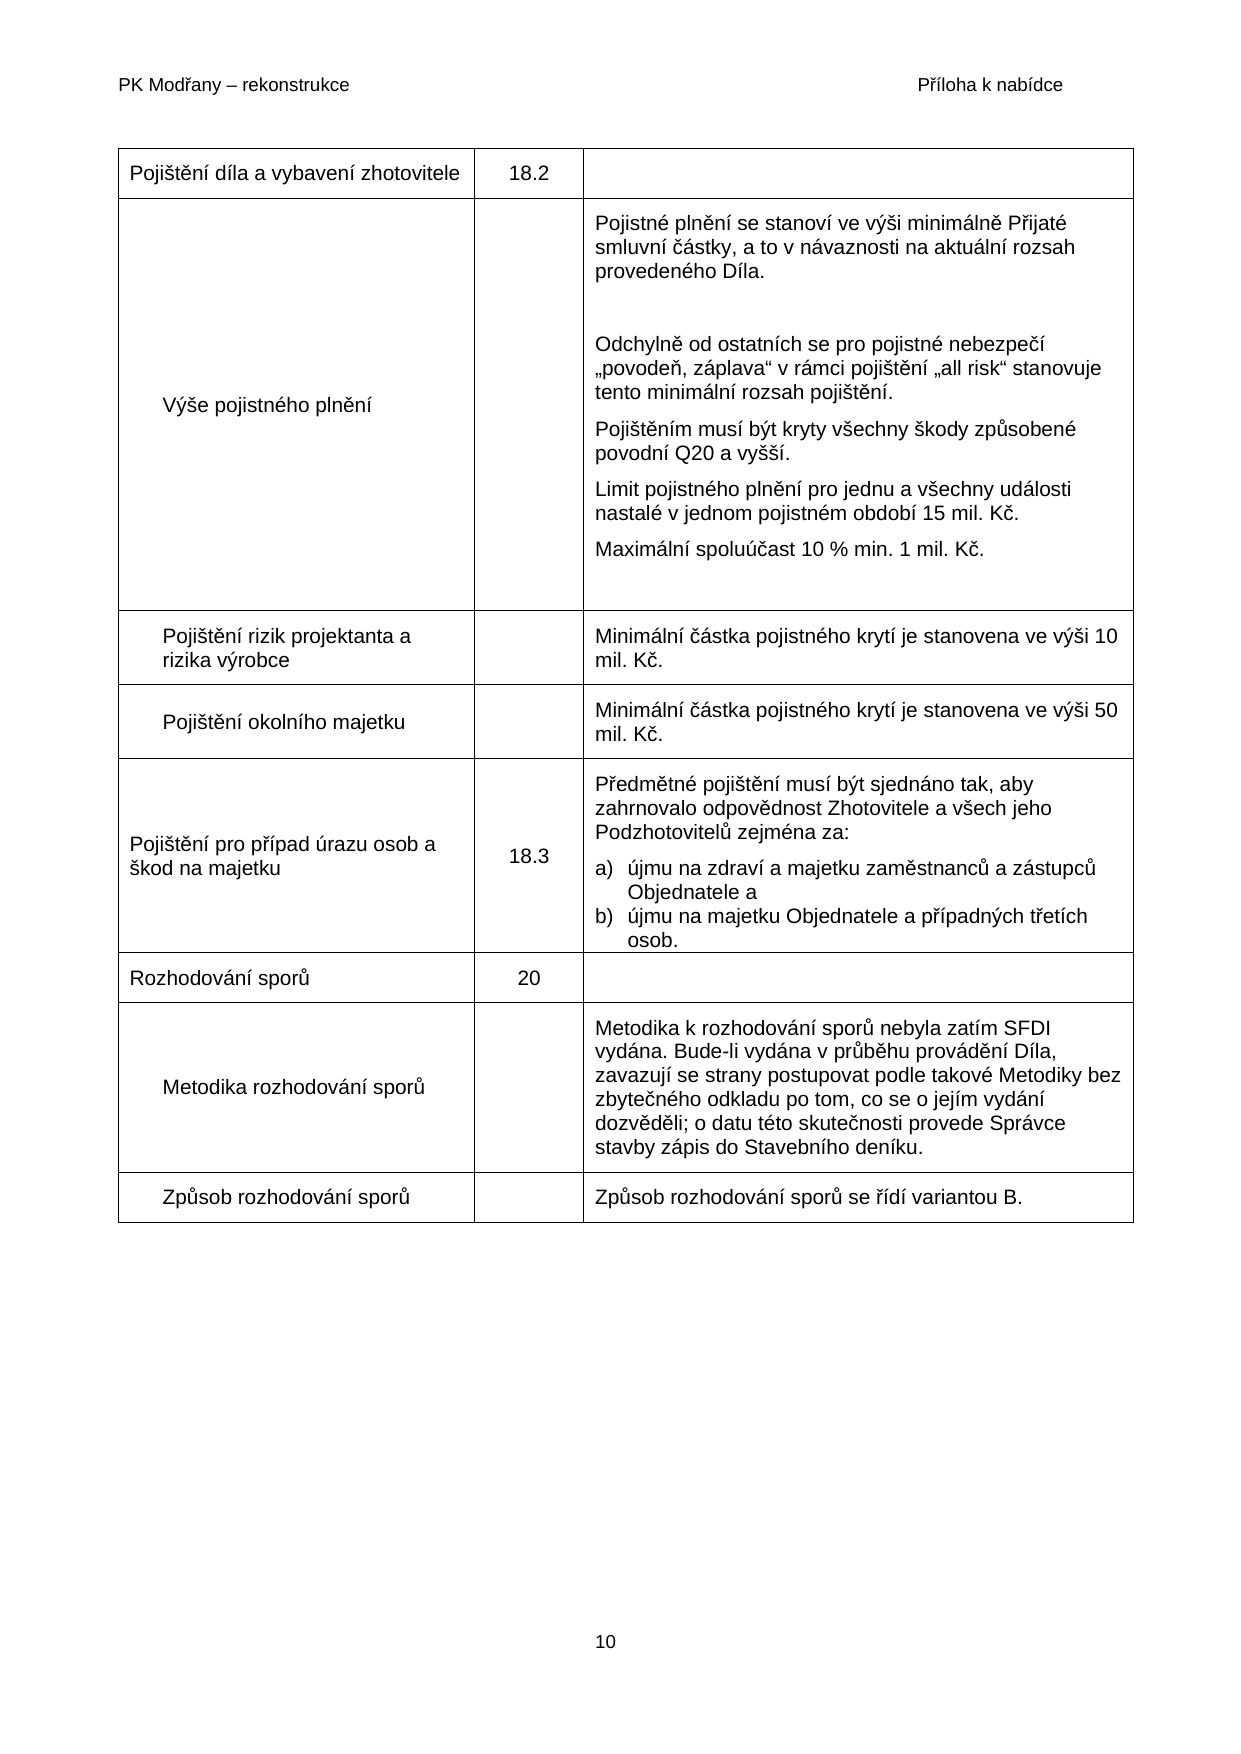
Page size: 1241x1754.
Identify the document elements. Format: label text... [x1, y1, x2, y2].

table_cell [584, 953, 1133, 1002]
table_cell 18.2 [475, 149, 583, 198]
table_cell Způsob rozhodování sporů [119, 1173, 474, 1222]
table_cell [475, 1173, 583, 1222]
table_cell Pojištění pro případ úrazu osob a škod na majetku [119, 759, 474, 952]
table_cell Pojištění díla a vybavení zhotovitele [119, 149, 474, 198]
table_cell [475, 685, 583, 758]
table_cell Pojištění rizik projektanta a rizika výrobce [119, 611, 474, 684]
table_cell Předmětné pojištění musí být sjednáno tak, aby zahrnovalo odpovědnost Zhotovitele a všech jeho Podzhotovitelů zejména za: újmu na zdraví a majetku zaměstnanců a zástupců Objednatele a újmu na majetku Objednatele a případných třetích osob. [584, 759, 1133, 952]
table_cell [584, 149, 1133, 198]
table_cell Metodika rozhodování sporů [119, 1003, 474, 1172]
table_cell [475, 611, 583, 684]
table_cell Minimální částka pojistného krytí je stanovena ve výši 50 mil. Kč. [584, 685, 1133, 758]
table_cell Pojistné plnění se stanoví ve výši minimálně Přijaté smluvní částky, a to v návaznosti na aktuální rozsah provedeného Díla. Odchylně od ostatních se pro pojistné nebezpečí „povodeň, záplava“ v rámci pojištění „all risk“ stanovuje tento minimální rozsah pojištění. Pojištěním musí být kryty všechny škody způsobené povodní Q20 a vyšší. Limit pojistného plnění pro jednu a všechny události nastalé v jednom pojistném období 15 mil. Kč. Maximální spoluúčast 10 % min. 1 mil. Kč. [584, 199, 1133, 610]
table_cell Výše pojistného plnění [119, 199, 474, 610]
table_cell Metodika k rozhodování sporů nebyla zatím SFDI vydána. Bude-li vydána v průběhu provádění Díla, zavazují se strany postupovat podle takové Metodiky bez zbytečného odkladu po tom, co se o jejím vydání dozvěděli; o datu této skutečnosti provede Správce stavby zápis do Stavebního deníku. [584, 1003, 1133, 1172]
table_cell 18.3 [475, 759, 583, 952]
table_cell Minimální částka pojistného krytí je stanovena ve výši 10 mil. Kč. [584, 611, 1133, 684]
table_cell [475, 1003, 583, 1172]
table_cell Pojištění okolního majetku [119, 685, 474, 758]
table_cell 20 [475, 953, 583, 1002]
table_cell Rozhodování sporů [119, 953, 474, 1002]
table_cell [475, 199, 583, 610]
table_cell Způsob rozhodování sporů se řídí variantou B. [584, 1173, 1133, 1222]
